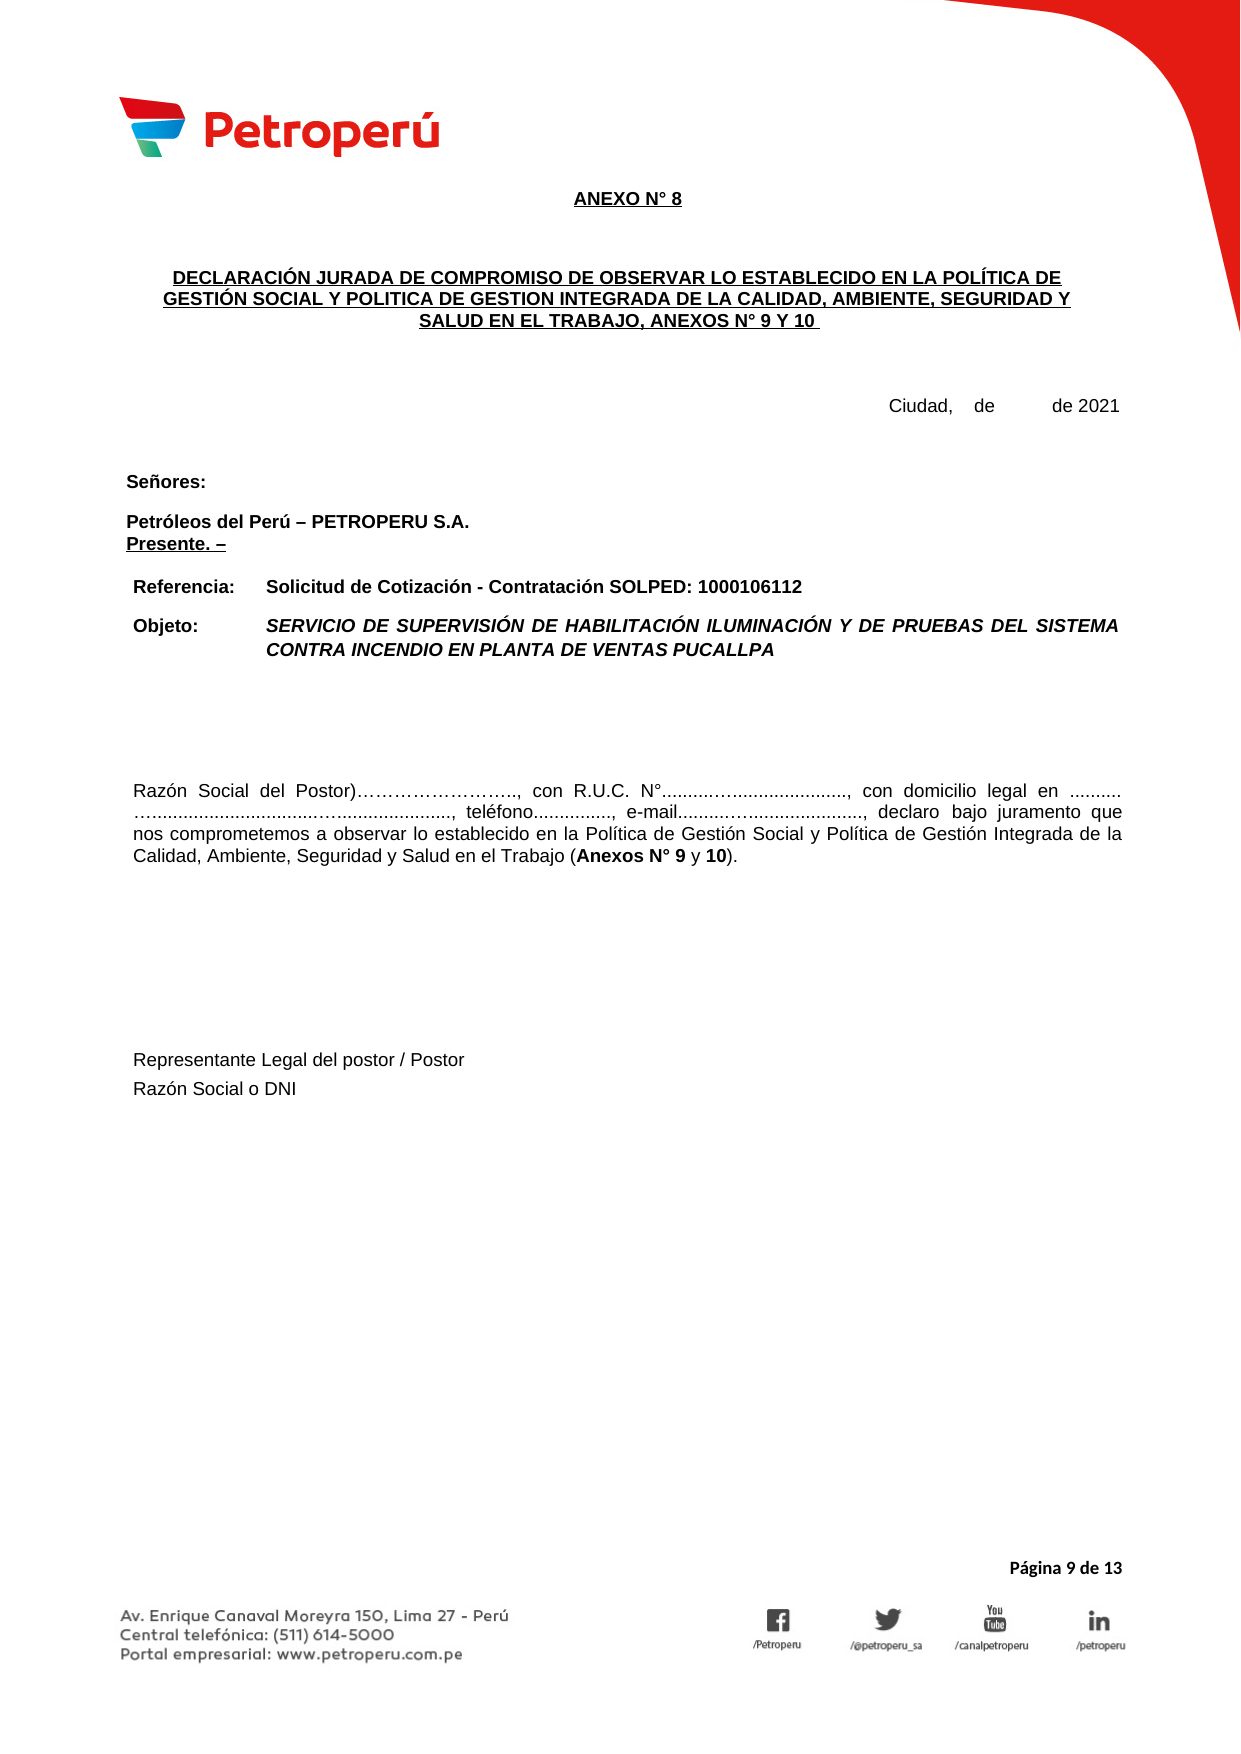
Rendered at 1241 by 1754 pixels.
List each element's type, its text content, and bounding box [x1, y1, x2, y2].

text Objeto: SERVICIO DE SUPERVISIÓN DE HABILITACIÓN ILUMINACIÓN Y DE PRUEBAS DEL SISTEMA CONTRA INCENDIO EN PLANTA DE VENTAS PUCALLPA [133, 615, 1122, 660]
text Presente. – [126, 532, 1120, 554]
picture [1, 1596, 1241, 1751]
text Razón Social del Postor)…………………….., con R.U.C. N°..........…......................, con domicilio legal en ..........…................................…......................, teléfono..............., e-mail..........…......................, declaro bajo juramento que nos comprometemos a observar lo establecido en la Política de Gestión Social y Política de Gestión Integrada de la Calidad, Ambiente, Seguridad y Salud en el Trabajo (Anexos N° 9 y 10). [133, 780, 1122, 866]
picture [1, 0, 1241, 350]
text Señores: [126, 471, 1120, 492]
text Ciudad, de de 2021 [724, 395, 1120, 417]
text DECLARACIÓN JURADA DE COMPROMISO DE OBSERVAR LO ESTABLECIDO EN LA POLÍTICA DE GESTIÓN SOCIAL Y POLITICA DE GESTION INTEGRADA DE LA CALIDAD, AMBIENTE, SEGURIDAD Y SALUD EN EL TRABAJO, ANEXOS N° 9 Y 10 [133, 267, 1101, 331]
text ANEXO N° 8 [133, 188, 1122, 209]
text Representante Legal del postor / Postor [133, 1048, 1122, 1070]
text Petróleos del Perú – PETROPERU S.A. [126, 511, 1120, 532]
text Referencia: Solicitud de Cotización - Contratación SOLPED: 1000106112 [133, 575, 1122, 597]
text Razón Social o DNI [133, 1078, 1122, 1099]
